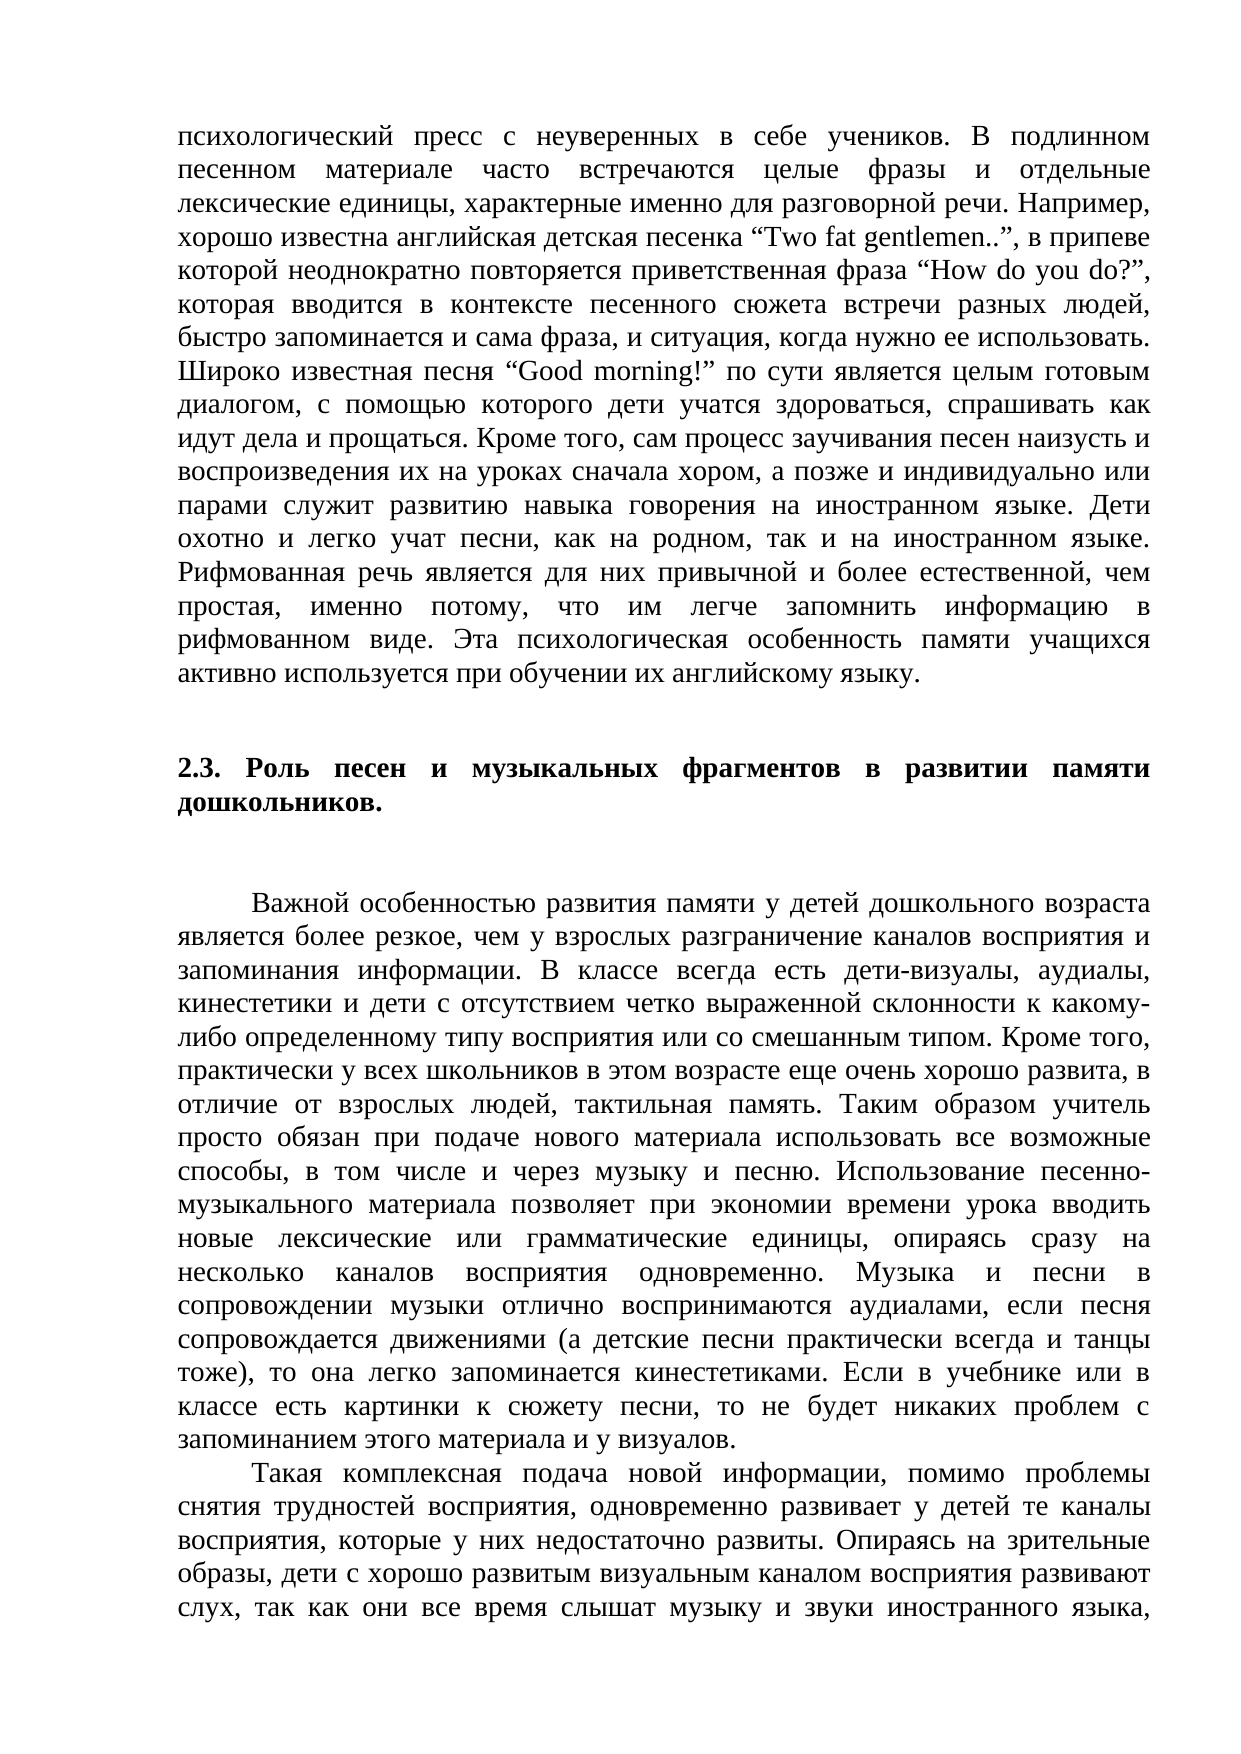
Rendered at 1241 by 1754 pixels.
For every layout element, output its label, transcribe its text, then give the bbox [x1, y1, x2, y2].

text 2.3. Роль песен и музыкальных фрагментов в развитии памяти дошкольников. [177, 751, 1152, 818]
text Важной особенностью развития памяти у детей дошкольного возраста является более резкое, чем у взрослых разграничение каналов восприятия и запоминания информации. В классе всегда есть дети-визуалы, аудиалы, кинестетики и дети с отсутствием четко выраженной склонности к какому-либо определенному типу восприятия или со смешанным типом. Кроме того, практически у всех школьников в этом возрасте еще очень хорошо развита, в отличие от взрослых людей, тактильная память. Таким образом учитель просто обязан при подаче нового материала использовать все возможные способы, в том числе и через музыку и песню. Использование песенно-музыкального материала позволяет при экономии времени урока вводить новые лексические или грамматические единицы, опираясь сразу на несколько каналов восприятия одновременно. Музыка и песни в сопровождении музыки отлично воспринимаются аудиалами, если песня сопровождается движениями (а детские песни практически всегда и танцы тоже), то она легко запоминается кинестетиками. Если в учебнике или в классе есть картинки к сюжету песни, то не будет никаких проблем с запоминанием этого материала и у визуалов. [177, 885, 1152, 1455]
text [177, 1455, 1152, 1623]
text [177, 118, 1152, 688]
